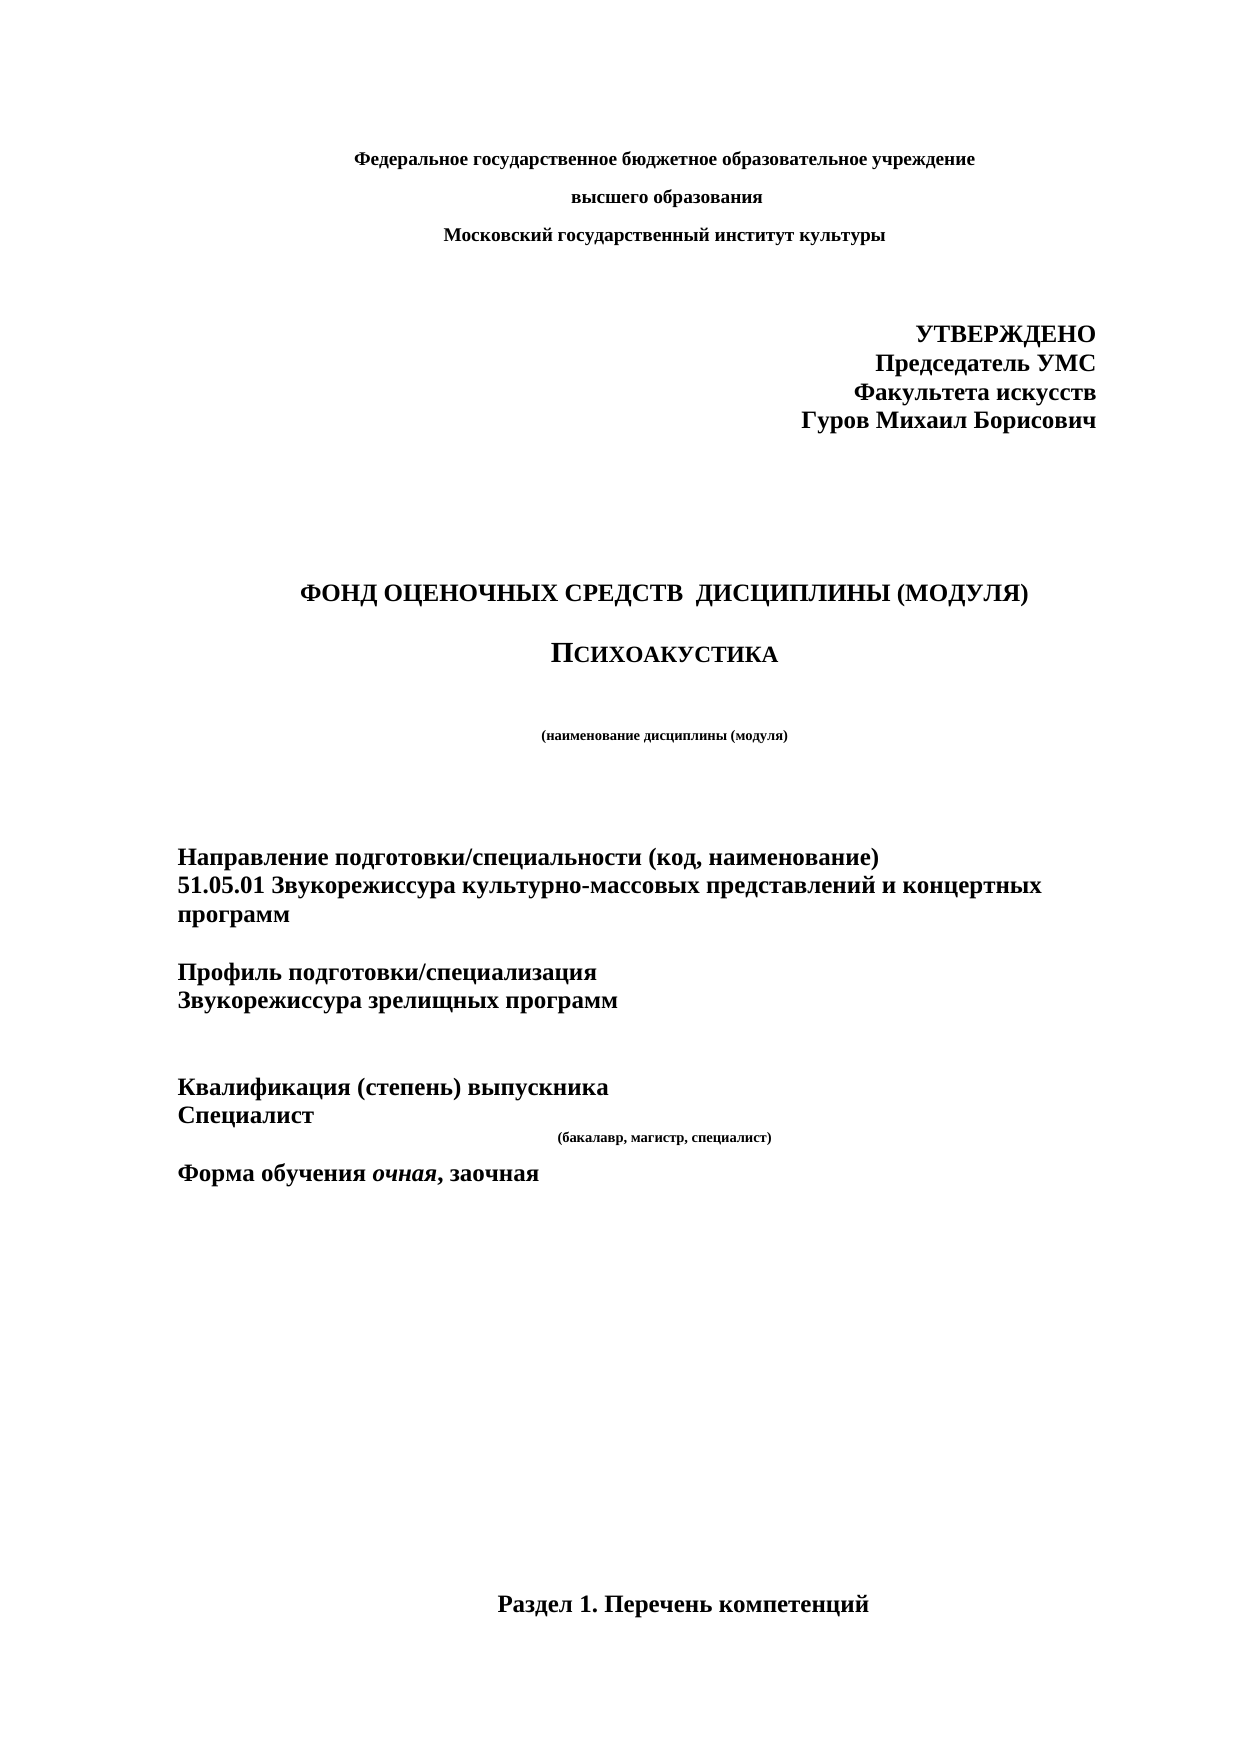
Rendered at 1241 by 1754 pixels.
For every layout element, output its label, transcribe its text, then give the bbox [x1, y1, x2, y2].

table_header УТВЕРЖДЕНО Председатель УМС Факультета искусств Гуров Михаил Борисович [665, 319, 1107, 434]
text Квалификация (степень) выпускника [177, 1072, 1152, 1100]
text Направление подготовки/специальности (код, наименование) [177, 842, 1152, 870]
text ФОНД ОЦЕНОЧНЫХ СРЕДСТВ ДИСЦИПЛИНЫ (МОДУЛЯ) [177, 578, 1152, 636]
text Форма обучения очная, заочная [177, 1158, 1152, 1187]
text высшего образования [177, 185, 1152, 223]
text (бакалавр, магистр, специалист) [177, 1129, 1152, 1158]
text Московский государственный институт культуры [177, 223, 1152, 262]
text (наименование дисциплины (модуля) [177, 698, 1152, 755]
text 51.05.01 Звукорежиссура культурно-массовых представлений и концертных программ [177, 870, 1152, 928]
list Раздел 1. Перечень компетенций [215, 1589, 1152, 1618]
text Профиль подготовки/специализация [177, 957, 1152, 985]
text Звукорежиссура зрелищных программ [177, 985, 1152, 1014]
text Специалист [177, 1100, 1152, 1129]
table_header Психоакустика [269, 636, 1059, 698]
text Федеральное государственное бюджетное образовательное учреждение [177, 147, 1152, 185]
